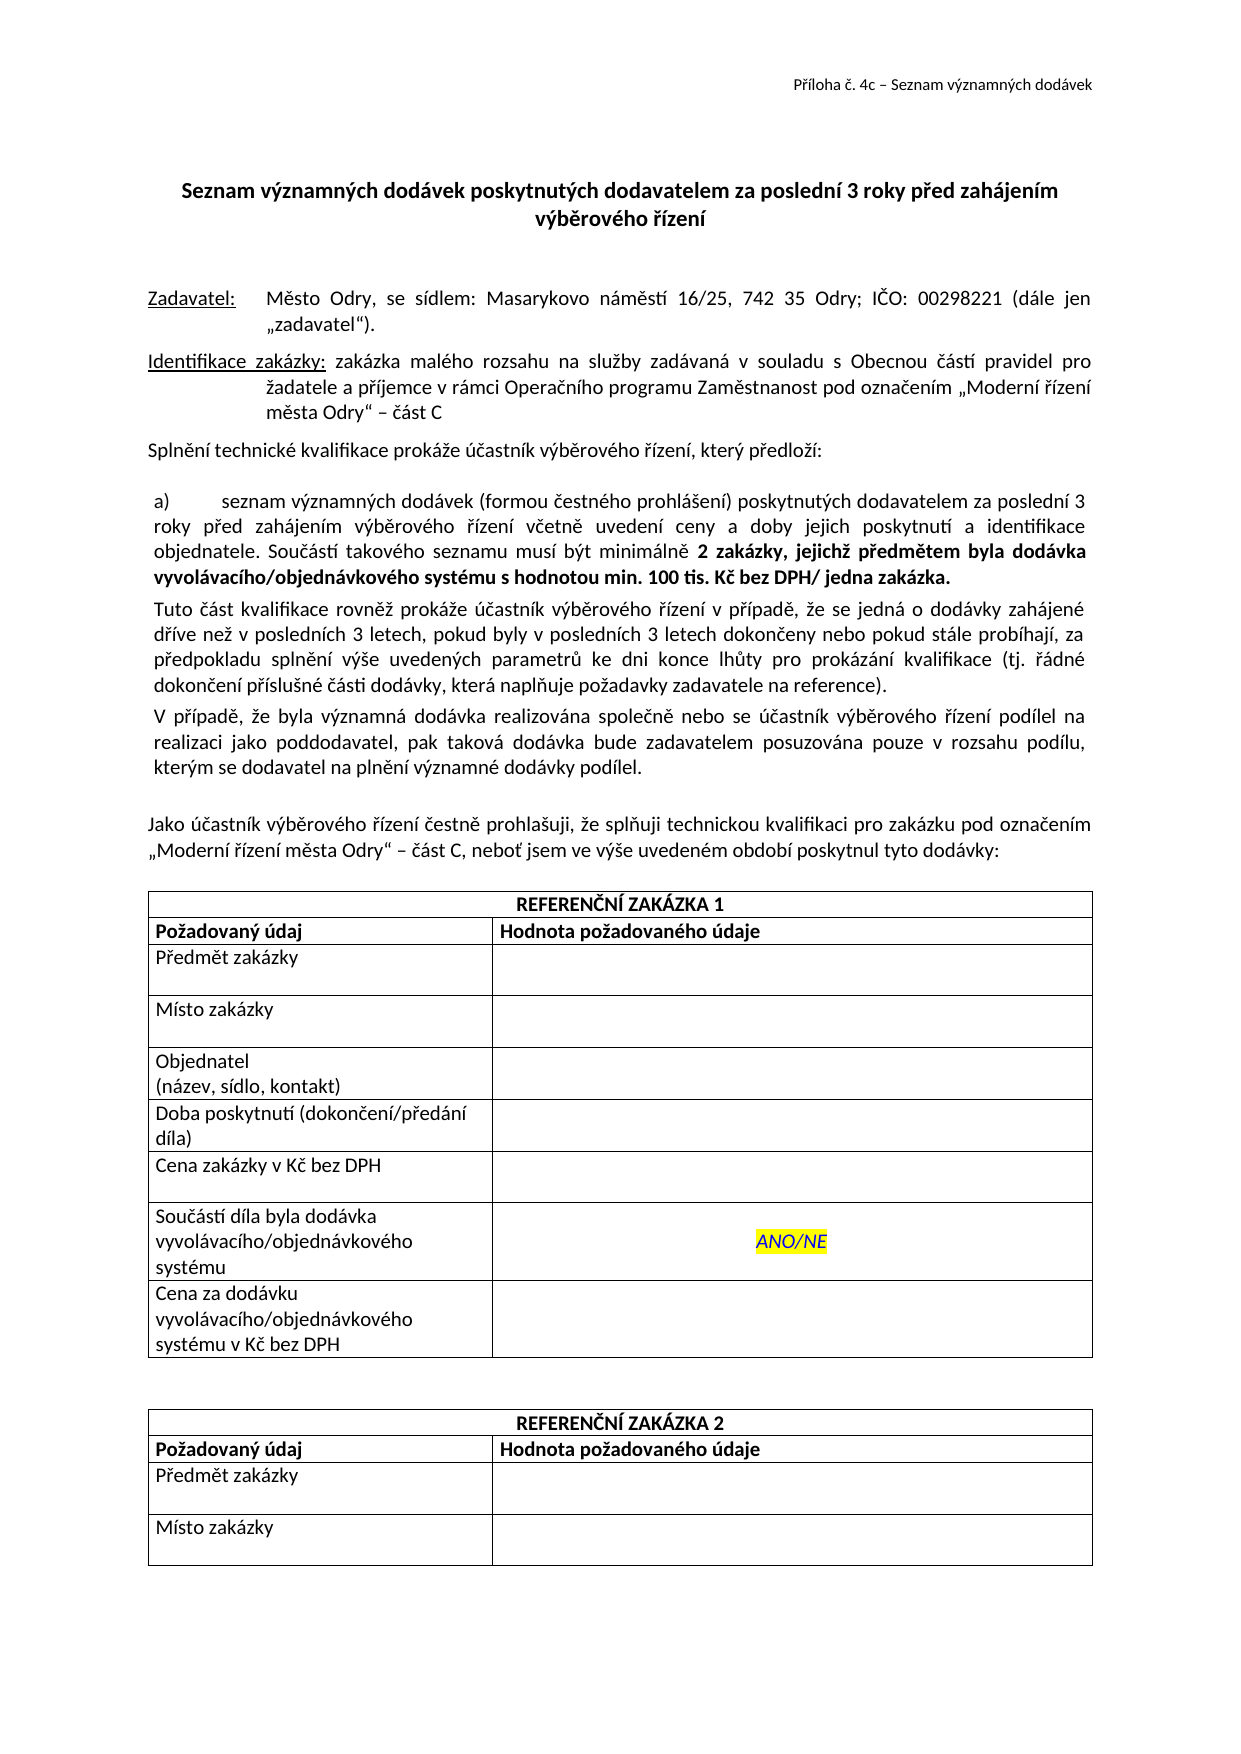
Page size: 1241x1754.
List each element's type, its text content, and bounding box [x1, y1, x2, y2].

table_cell ANO/NE [493, 1203, 1092, 1279]
table_cell Součástí díla byla dodávka vyvolávacího/objednávkového systému [149, 1203, 492, 1279]
table_cell Cena za dodávku vyvolávacího/objednávkového systému v Kč bez DPH [149, 1281, 492, 1357]
table_header referenční ZAKÁZKA 2 [149, 1410, 1092, 1435]
table_cell Místo zakázky [149, 1515, 492, 1565]
table_cell Hodnota požadovaného údaje [493, 918, 1092, 943]
table_cell [493, 1281, 1092, 1357]
text Splnění technické kvalifikace prokáže účastník výběrového řízení, který předloží: [148, 437, 1093, 463]
table_cell Předmět zakázky [149, 945, 492, 995]
text Zadavatel: Město Odry, se sídlem: Masarykovo náměstí 16/25, 742 35 Odry; IČO: 00298221 (dále jen „zadavatel“). [148, 285, 1093, 336]
table_cell Cena zakázky v Kč bez DPH [149, 1152, 492, 1202]
table_cell Požadovaný údaj [149, 1436, 492, 1462]
table_cell Předmět zakázky [149, 1463, 492, 1513]
table_cell [493, 996, 1092, 1047]
table_cell Objednatel (název, sídlo, kontakt) [149, 1048, 492, 1099]
table_cell [493, 1048, 1092, 1099]
text Seznam významných dodávek poskytnutých dodavatelem za poslední 3 roky před zahájením výběrového řízení [148, 176, 1093, 232]
table_cell [493, 1515, 1092, 1565]
table_cell Místo zakázky [149, 996, 492, 1047]
table_cell [493, 1100, 1092, 1151]
table_cell [493, 1152, 1092, 1202]
table_cell Požadovaný údaj [149, 918, 492, 943]
text V případě, že byla významná dodávka realizována společně nebo se účastník výběrového řízení podílel na realizaci jako poddodavatel, pak taková dodávka bude zadavatelem posuzována pouze v rozsahu podílu, kterým se dodavatel na plnění významné dodávky podílel. [153, 704, 1087, 780]
table_cell [493, 1463, 1092, 1513]
table_cell Doba poskytnutí (dokončení/předání díla) [149, 1100, 492, 1151]
table_cell Hodnota požadovaného údaje [493, 1436, 1092, 1462]
list Jako účastník výběrového řízení čestně prohlašuji, že splňuji technickou kvalifikaci pro zakázku pod označením „Moderní řízení města Odry“ – část C, neboť jsem ve výše uvedeném období poskytnul tyto dodávky: [148, 812, 1093, 862]
table_cell [493, 945, 1092, 995]
table_header referenční ZAKÁZKA 1 [149, 892, 1092, 917]
text a) seznam významných dodávek (formou čestného prohlášení) poskytnutých dodavatelem za poslední 3 roky před zahájením výběrového řízení včetně uvedení ceny a doby jejich poskytnutí a identifikace objednatele. Součástí takového seznamu musí být minimálně 2 zakázky, jejichž předmětem byla dodávka vyvolávacího/objednávkového systému s hodnotou min. 100 tis. Kč bez DPH/ jedna zakázka. [153, 488, 1087, 589]
text Identifikace zakázky: zakázka malého rozsahu na služby zadávaná v souladu s Obecnou částí pravidel pro žadatele a příjemce v rámci Operačního programu Zaměstnanost pod označením „Moderní řízení města Odry“ – část C [148, 349, 1093, 425]
text Tuto část kvalifikace rovněž prokáže účastník výběrového řízení v případě, že se jedná o dodávky zahájené dříve než v posledních 3 letech, pokud byly v posledních 3 letech dokončeny nebo pokud stále probíhají, za předpokladu splnění výše uvedených parametrů ke dni konce lhůty pro prokázání kvalifikace (tj. řádné dokončení příslušné části dodávky, která naplňuje požadavky zadavatele na reference). [153, 596, 1087, 697]
